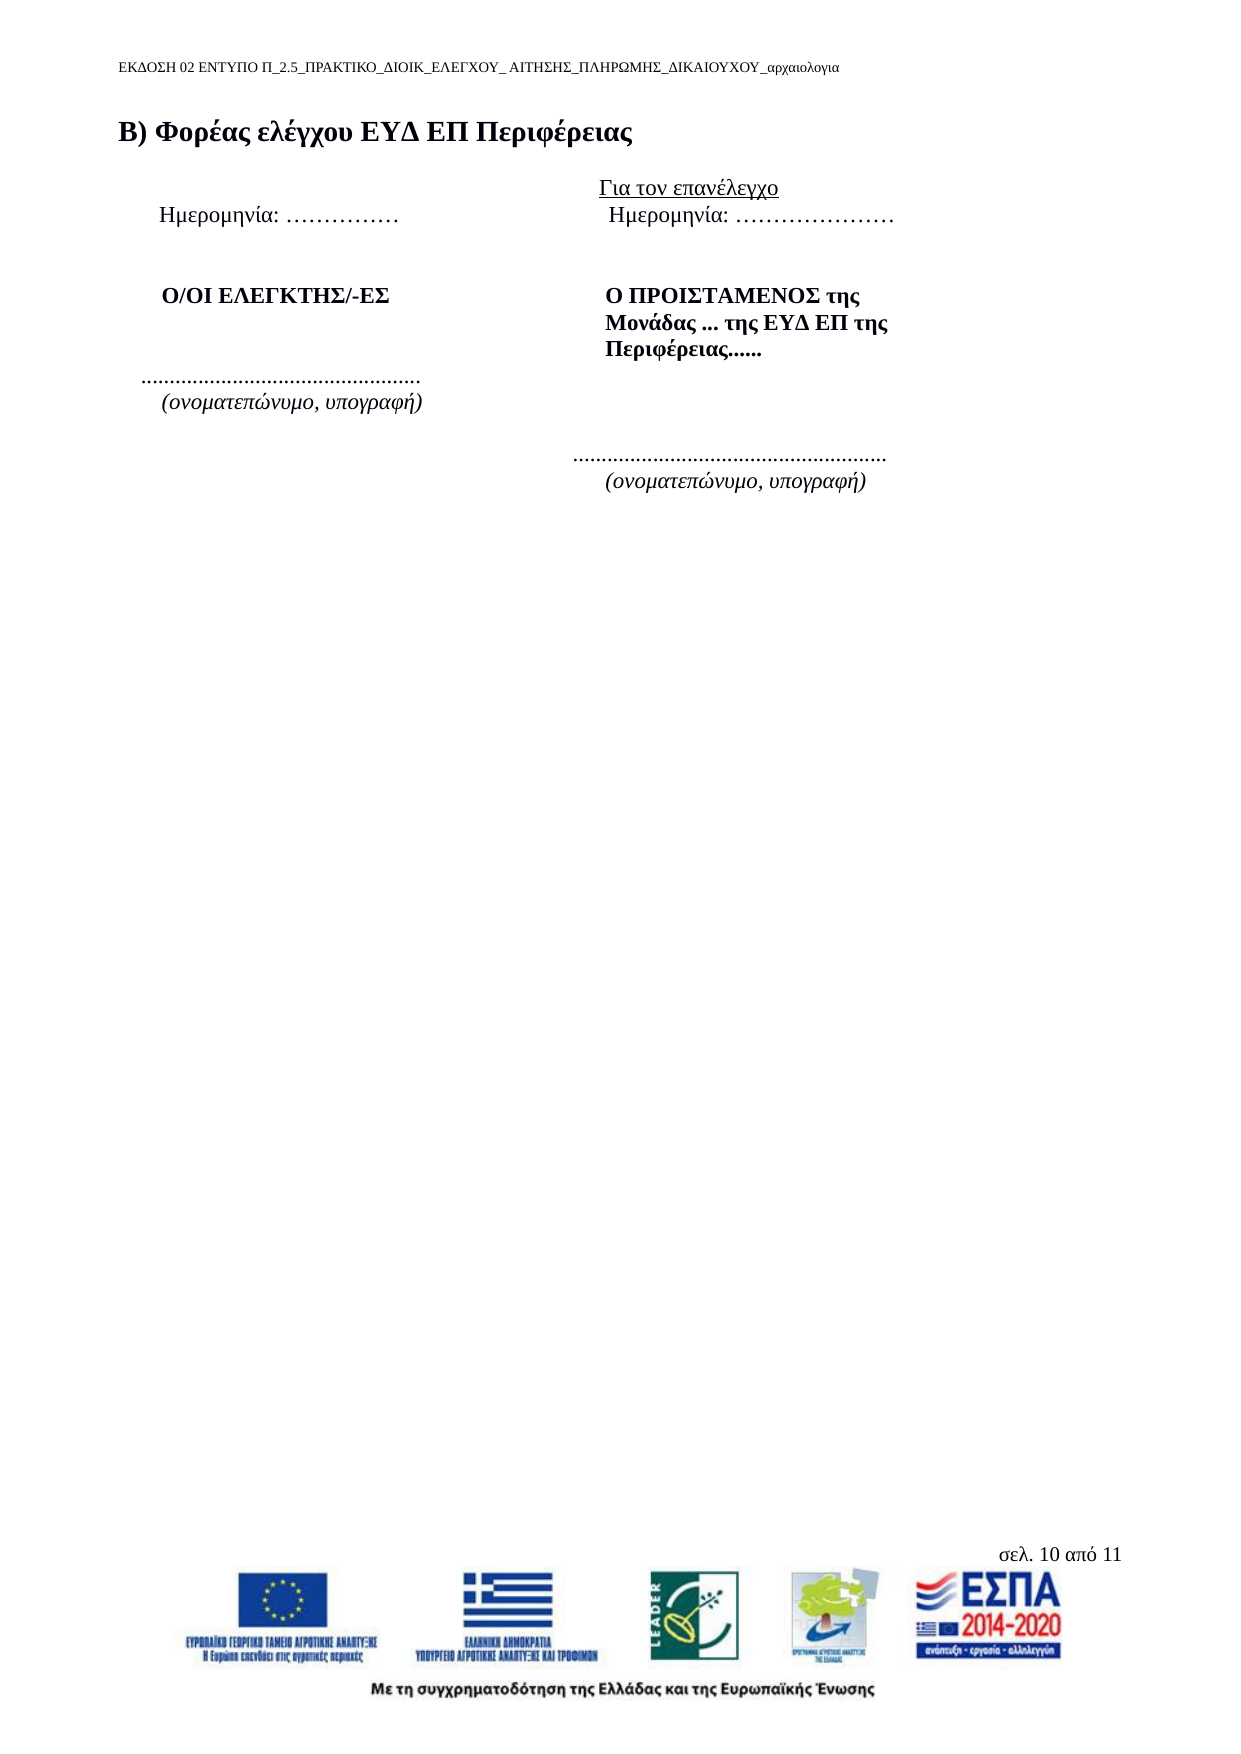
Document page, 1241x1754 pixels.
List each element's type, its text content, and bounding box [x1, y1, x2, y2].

picture [173, 1566, 1067, 1707]
table_header Ο/ΟΙ ΕΛΕΓΚΤΗΣ/-ΕΣ ................................................. (ονοματεπώνυμο, υπογραφή) [129, 282, 498, 559]
text Β) Φορέας ελέγχου ΕΥΔ ΕΠ Περιφέρειας [118, 114, 1122, 148]
text Για τον επανέλεγχο [146, 174, 1122, 201]
text Ημερομηνία: …………… Ημερομηνία: ………………… [118, 201, 1122, 227]
table_header Ο ΠΡΟΙΣΤΑΜΕΝΟΣ της Μονάδας ... της ΕΥΔ ΕΠ της Περιφέρειας...... ....................................................... (ονοματεπώνυμο, υπογραφή) [498, 282, 962, 559]
